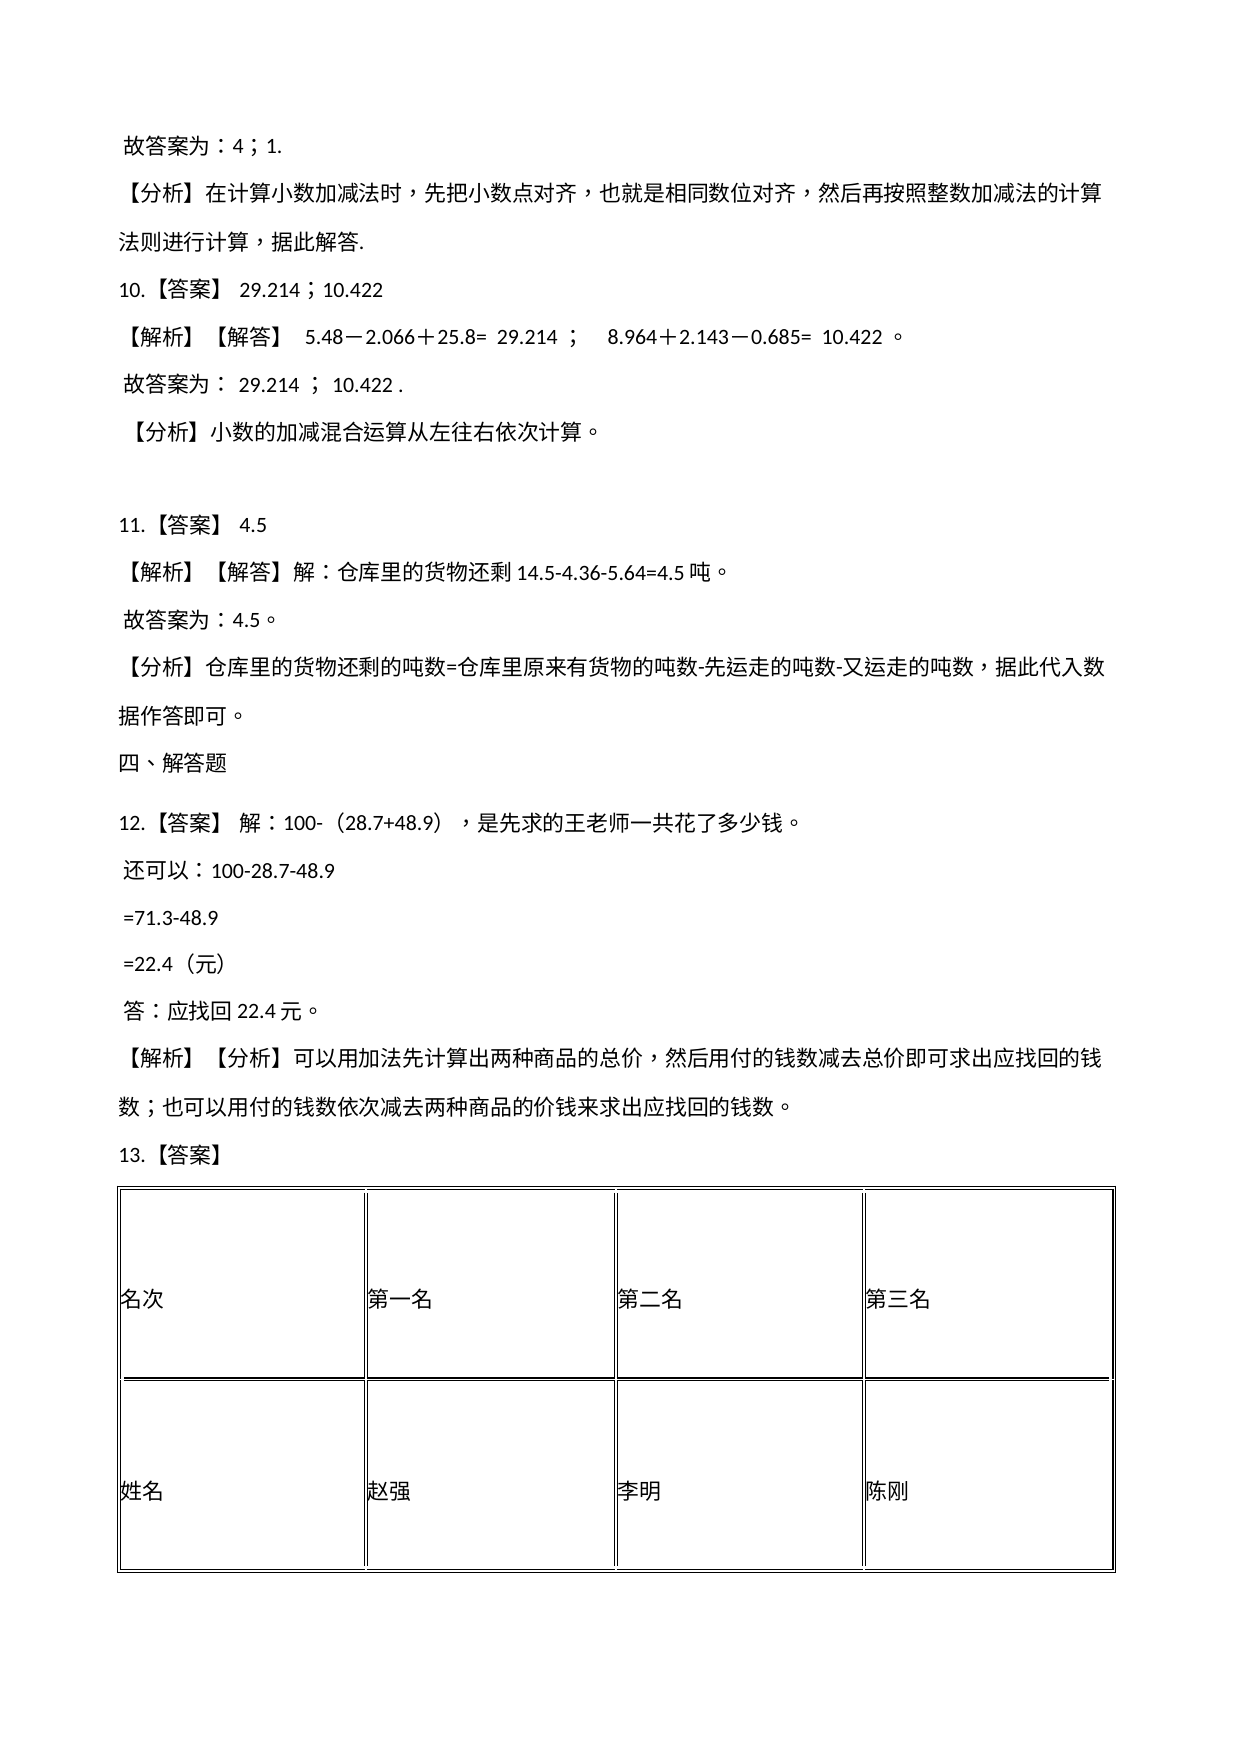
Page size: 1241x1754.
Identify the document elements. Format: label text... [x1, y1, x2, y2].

text 故答案为： 29.214 ； 10.422 . [118, 368, 1122, 400]
table_header 名次 [119, 1187, 366, 1377]
text 【解析】【分析】可以用加法先计算出两种商品的总价，然后用付的钱数减去总价即可求出应找回的钱数；也可以用付的钱数依次减去两种商品的价钱来求出应找回的钱数。 [118, 1042, 1122, 1123]
text =71.3-48.9 [118, 901, 1122, 934]
table_header 第一名 [366, 1187, 616, 1377]
table_header 第二名 [616, 1187, 864, 1377]
text =22.4（元） [118, 947, 1122, 980]
text 还可以：100-28.7-48.9 [118, 854, 1122, 887]
text 【分析】小数的加减混合运算从左往右依次计算。 [118, 415, 1122, 448]
table_cell 陈刚 [864, 1377, 1114, 1568]
text 10.【答案】 29.214；10.422 [118, 273, 1122, 306]
table_cell 赵强 [366, 1377, 616, 1568]
text 【分析】在计算小数加减法时，先把小数点对齐，也就是相同数位对齐，然后再按照整数加减法的计算法则进行计算，据此解答. [118, 177, 1122, 258]
text 13.【答案】 [118, 1138, 1122, 1171]
text 【分析】仓库里的货物还剩的吨数=仓库里原来有货物的吨数-先运走的吨数-又运走的吨数，据此代入数据作答即可。 [118, 651, 1122, 732]
text 答：应找回22.4元。 [118, 995, 1122, 1027]
text 11.【答案】 4.5 [118, 508, 1122, 541]
text 12.【答案】 解：100-（28.7+48.9），是先求的王老师一共花了多少钱。 [118, 807, 1122, 839]
table_cell 姓名 [119, 1377, 366, 1568]
text 【解析】【解答】 5.48－2.066＋25.8= 29.214 ； 8.964＋2.143－0.685= 10.422 。 [118, 320, 1122, 353]
table_header 第三名 [864, 1190, 1112, 1377]
text 故答案为：4；1. [118, 129, 1122, 162]
table_cell 李明 [616, 1377, 864, 1568]
text 【解析】【解答】解：仓库里的货物还剩14.5-4.36-5.64=4.5吨。 [118, 556, 1122, 588]
text 四、解答题 [118, 747, 1122, 779]
text 故答案为：4.5。 [118, 603, 1122, 636]
